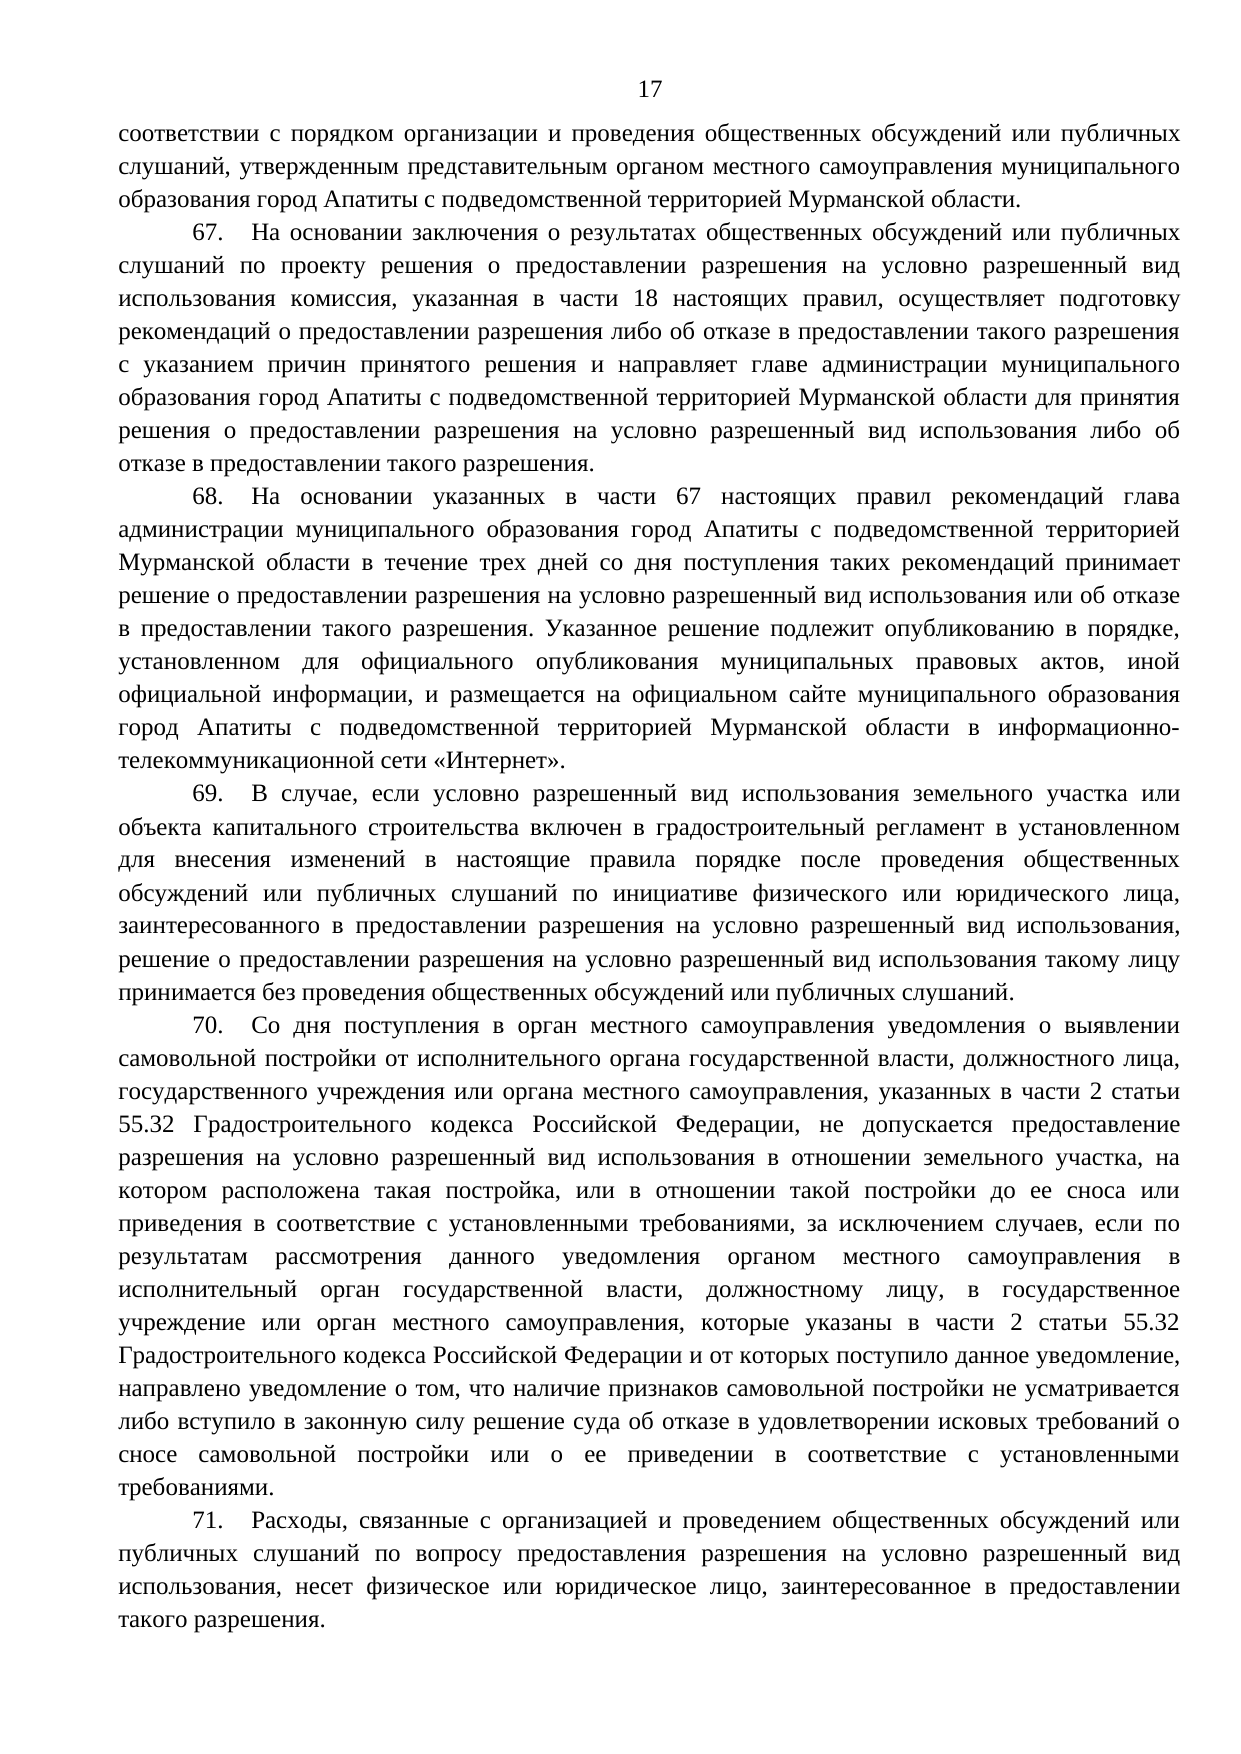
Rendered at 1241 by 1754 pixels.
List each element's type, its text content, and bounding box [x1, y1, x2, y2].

list На основании заключения о результатах общественных обсуждений или публичных слушаний по проекту решения о предоставлении разрешения на условно разрешенный вид использования комиссия, указанная в части 18 настоящих правил, осуществляет подготовку рекомендаций о предоставлении разрешения либо об отказе в предоставлении такого разрешения с указанием причин принятого решения и направляет главе администрации муниципального образования город Апатиты с подведомственной территорией Мурманской области для принятия решения о предоставлении разрешения на условно разрешенный вид использования либо об отказе в предоставлении такого разрешения. [118, 217, 1181, 477]
list В случае, если условно разрешенный вид использования земельного участка или объекта капитального строительства включен в градостроительный регламент в установленном для внесения изменений в настоящие правила порядке после проведения общественных обсуждений или публичных слушаний по инициативе физического или юридического лица, заинтересованного в предоставлении разрешения на условно разрешенный вид использования, решение о предоставлении разрешения на условно разрешенный вид использования такому лицу принимается без проведения общественных обсуждений или публичных слушаний. [118, 778, 1181, 1005]
list На основании указанных в части 67 настоящих правил рекомендаций глава администрации муниципального образования город Апатиты с подведомственной территорией Мурманской области в течение трех дней со дня поступления таких рекомендаций принимает решение о предоставлении разрешения на условно разрешенный вид использования или об отказе в предоставлении такого разрешения. Указанное решение подлежит опубликованию в порядке, установленном для официального опубликования муниципальных правовых актов, иной официальной информации, и размещается на официальном сайте муниципального образования город Апатиты с подведомственной территорией Мурманской области в информационно- телекоммуникационной сети «Интернет». [118, 481, 1181, 774]
list Со дня поступления в орган местного самоуправления уведомления о выявлении самовольной постройки от исполнительного органа государственной власти, должностного лица, государственного учреждения или органа местного самоуправления, указанных в части 2 статьи 55.32 Градостроительного кодекса Российской Федерации, не допускается предоставление разрешения на условно разрешенный вид использования в отношении земельного участка, на котором расположена такая постройка, или в отношении такой постройки до ее сноса или приведения в соответствие с установленными требованиями, за исключением случаев, если по результатам рассмотрения данного уведомления органом местного самоуправления в исполнительный орган государственной власти, должностному лицу, в государственное учреждение или орган местного самоуправления, которые указаны в части 2 статьи 55.32 Градостроительного кодекса Российской Федерации и от которых поступило данное уведомление, направлено уведомление о том, что наличие признаков самовольной постройки не усматривается либо вступило в законную силу решение суда об отказе в удовлетворении исковых требований о сносе самовольной постройки или о ее приведении в соответствие с установленными требованиями. [118, 1010, 1181, 1501]
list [118, 118, 1181, 213]
list Расходы, связанные с организацией и проведением общественных обсуждений или публичных слушаний по вопросу предоставления разрешения на условно разрешенный вид использования, несет физическое или юридическое лицо, заинтересованное в предоставлении такого разрешения. [118, 1505, 1181, 1633]
